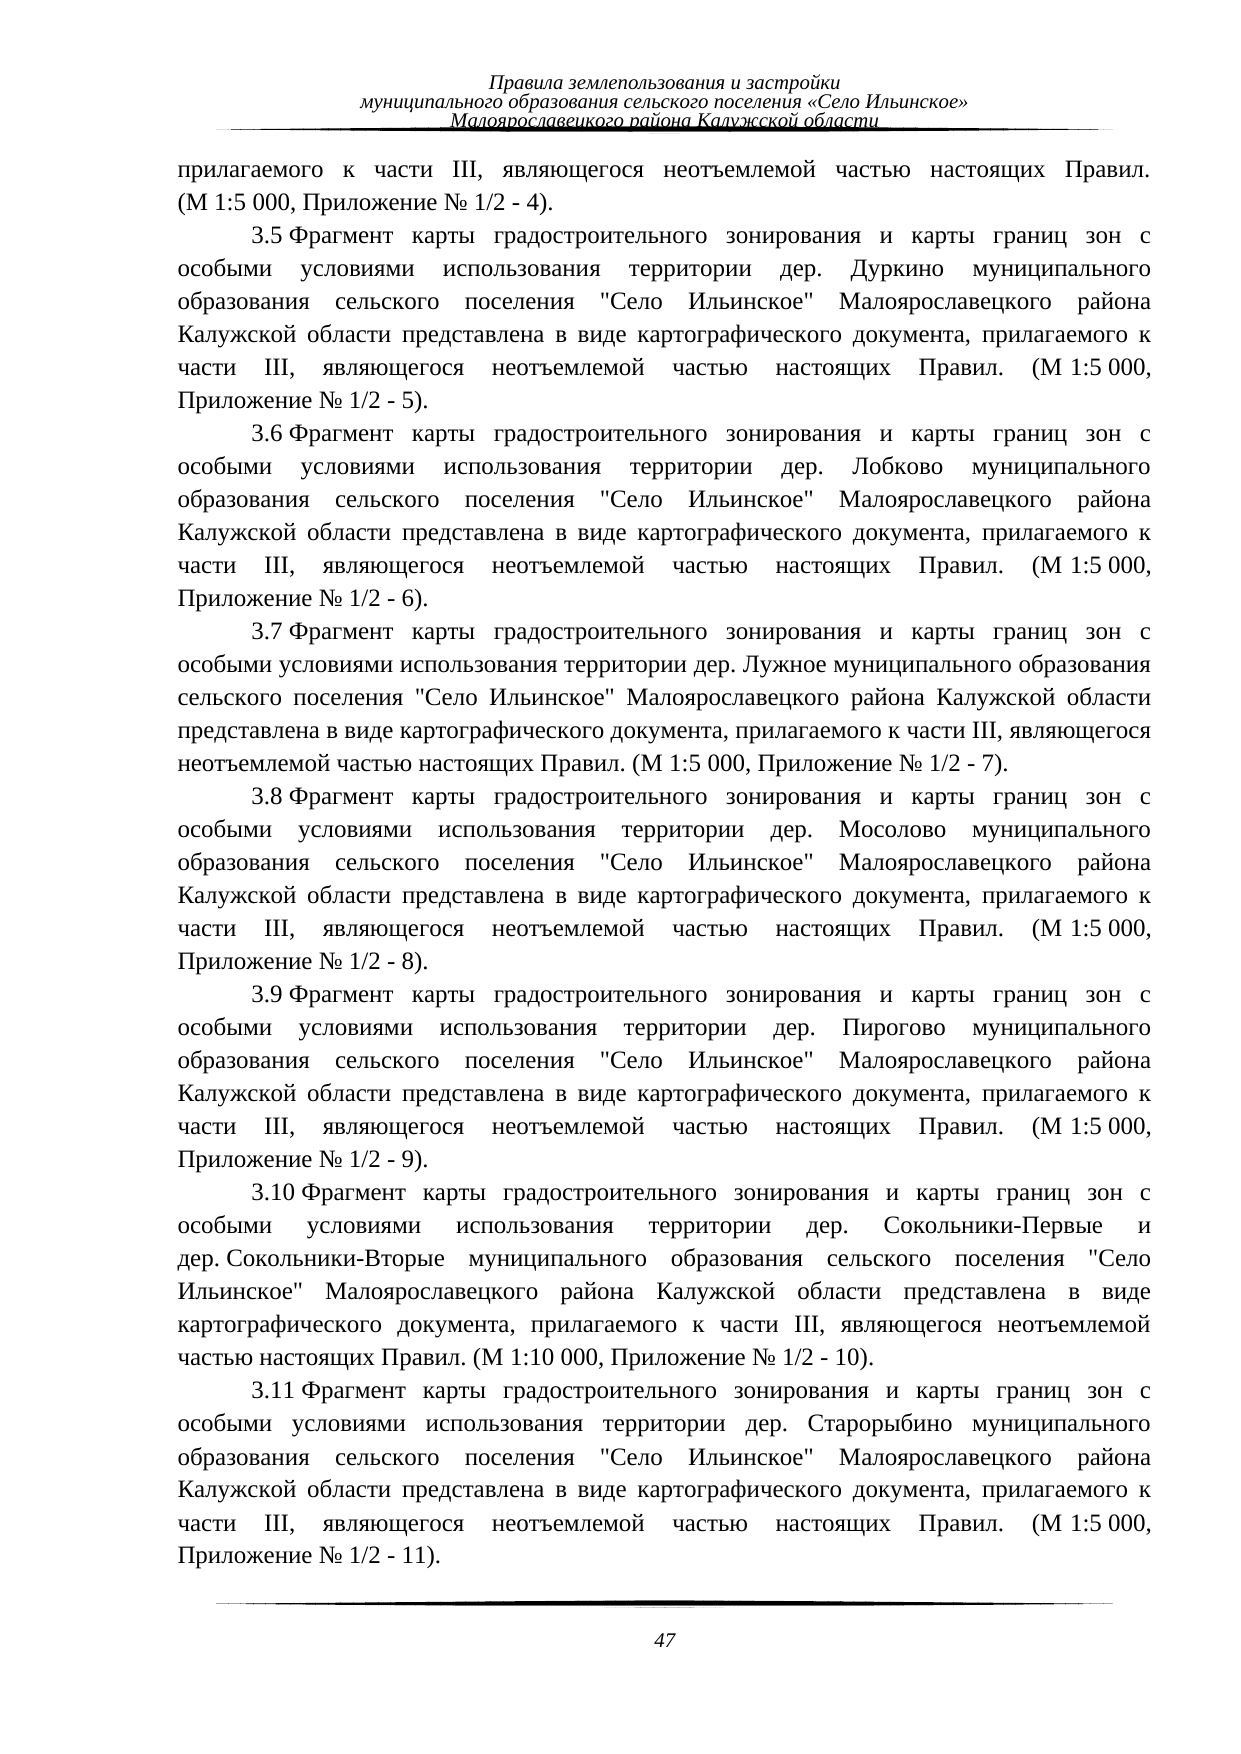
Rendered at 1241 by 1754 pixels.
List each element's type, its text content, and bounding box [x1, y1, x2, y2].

text 3.7 Фрагмент карты градостроительного зонирования и карты границ зон с особыми условиями использования территории дер. Лужное муниципального образования сельского поселения "Село Ильинское" Малоярославецкого района Калужской области представлена в виде картографического документа, прилагаемого к части III, являющегося неотъемлемой частью настоящих Правил. (М 1:5 000, Приложение № 1/2 - 7). [177, 616, 1152, 777]
picture [215, 125, 1113, 134]
text 3.5 Фрагмент карты градостроительного зонирования и карты границ зон с особыми условиями использования территории дер. Дуркино муниципального образования сельского поселения "Село Ильинское" Малоярославецкого района Калужской области представлена в виде картографического документа, прилагаемого к части III, являющегося неотъемлемой частью настоящих Правил. (М 1:5 000, Приложение № 1/2 - 5). [177, 220, 1152, 414]
text 3.8 Фрагмент карты градостроительного зонирования и карты границ зон с особыми условиями использования территории дер. Мосолово муниципального образования сельского поселения "Село Ильинское" Малоярославецкого района Калужской области представлена в виде картографического документа, прилагаемого к части III, являющегося неотъемлемой частью настоящих Правил. (М 1:5 000, Приложение № 1/2 - 8). [177, 781, 1152, 975]
picture [215, 1600, 1113, 1608]
text 3.11 Фрагмент карты градостроительного зонирования и карты границ зон с особыми условиями использования территории дер. Старорыбино муниципального образования сельского поселения "Село Ильинское" Малоярославецкого района Калужской области представлена в виде картографического документа, прилагаемого к части III, являющегося неотъемлемой частью настоящих Правил. (М 1:5 000, Приложение № 1/2 - 11). [177, 1376, 1152, 1569]
text 3.10 Фрагмент карты градостроительного зонирования и карты границ зон с особыми условиями использования территории дер. Сокольники-Первые и дер. Сокольники-Вторые муниципального образования сельского поселения "Село Ильинское" Малоярославецкого района Калужской области представлена в виде картографического документа, прилагаемого к части III, являющегося неотъемлемой частью настоящих Правил. (М 1:10 000, Приложение № 1/2 - 10). [177, 1177, 1152, 1371]
text 3.9 Фрагмент карты градостроительного зонирования и карты границ зон с особыми условиями использования территории дер. Пирогово муниципального образования сельского поселения "Село Ильинское" Малоярославецкого района Калужской области представлена в виде картографического документа, прилагаемого к части III, являющегося неотъемлемой частью настоящих Правил. (М 1:5 000, Приложение № 1/2 - 9). [177, 979, 1152, 1173]
text 3.6 Фрагмент карты градостроительного зонирования и карты границ зон с особыми условиями использования территории дер. Лобково муниципального образования сельского поселения "Село Ильинское" Малоярославецкого района Калужской области представлена в виде картографического документа, прилагаемого к части III, являющегося неотъемлемой частью настоящих Правил. (М 1:5 000, Приложение № 1/2 - 6). [177, 418, 1152, 612]
